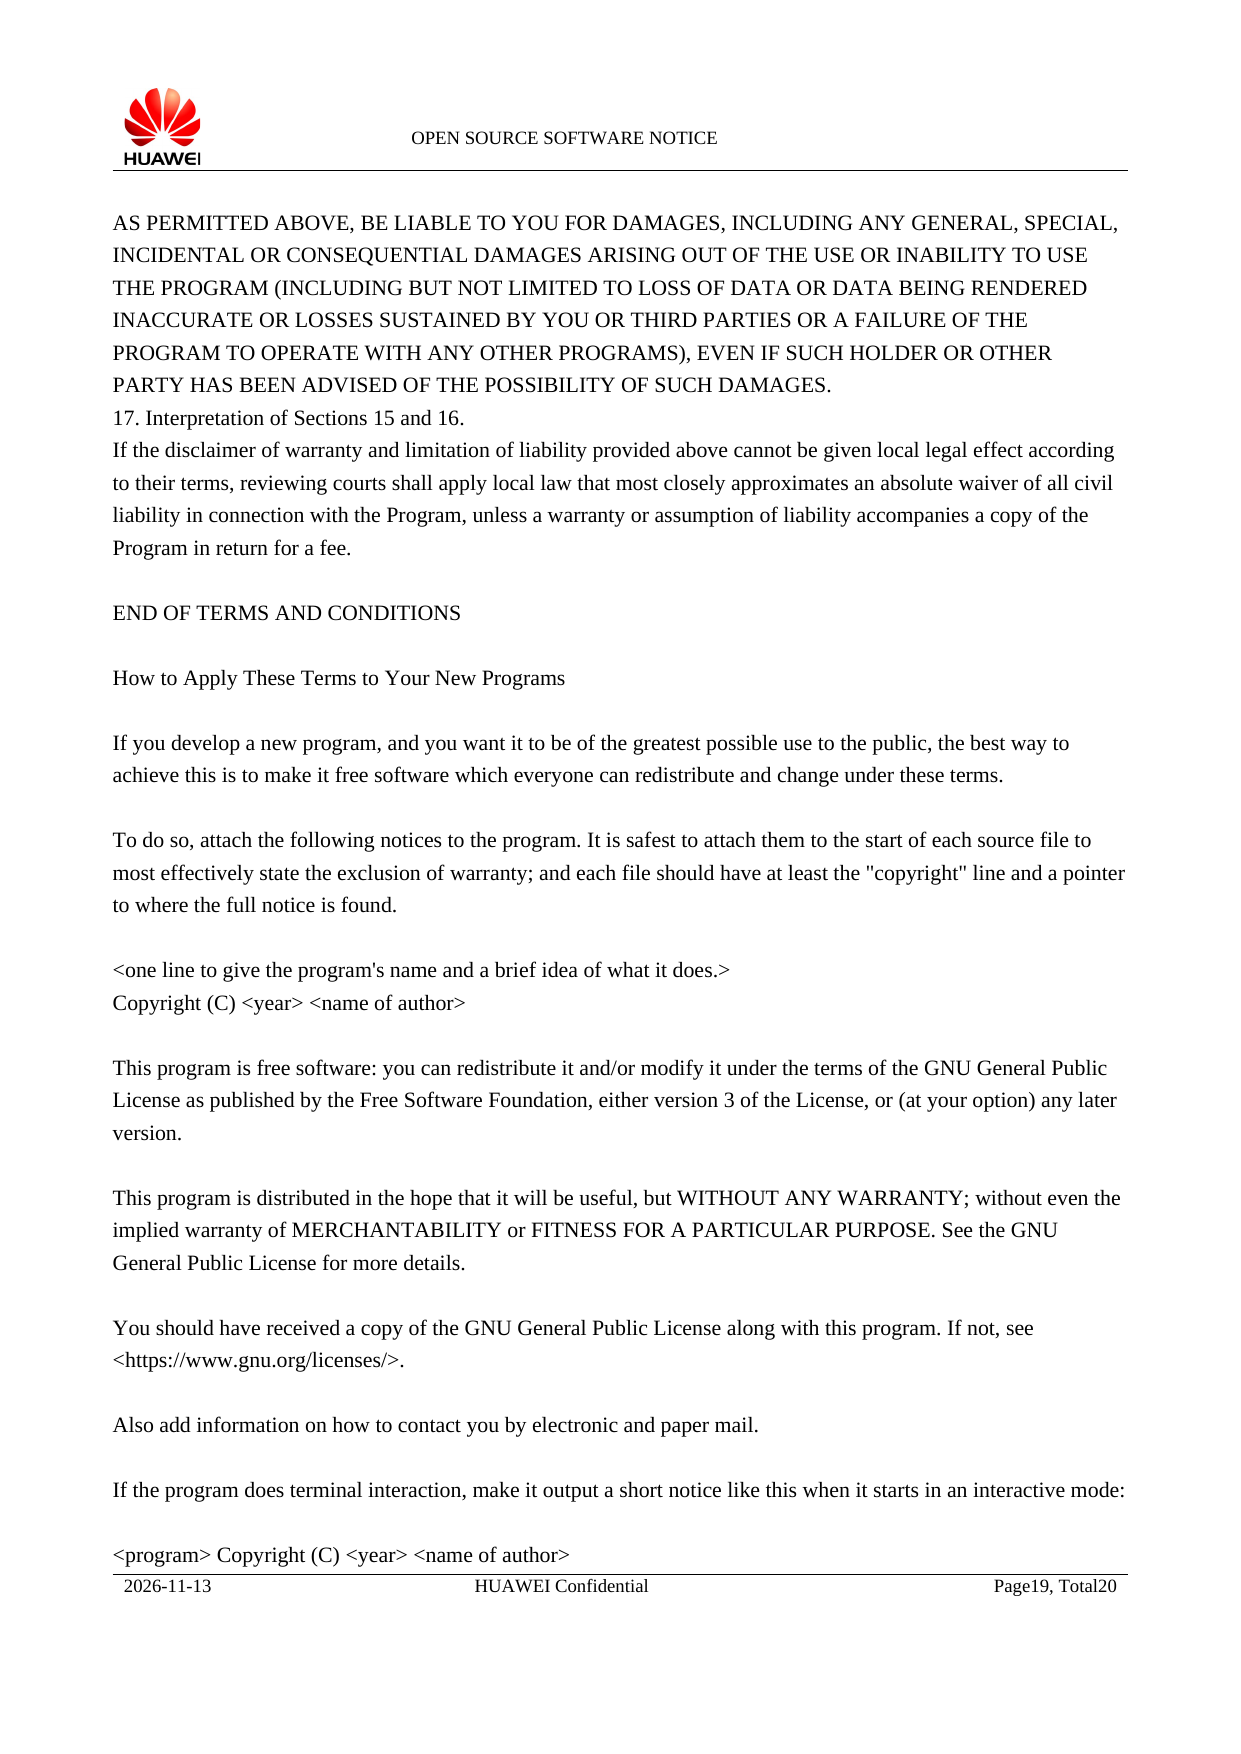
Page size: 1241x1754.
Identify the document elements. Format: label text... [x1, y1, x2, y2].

text To do so, attach the following notices to the program. It is safest to attach them to the start of each source file to most effectively state the exclusion of warranty; and each file should have at least the "copyright" line and a pointer to where the full notice is found. [112, 824, 1128, 921]
text Copyright (C) <year> <name of author> [112, 986, 1128, 1019]
text If the disclaimer of warranty and limitation of liability provided above cannot be given local legal effect according to their terms, reviewing courts shall apply local law that most closely approximates an absolute waiver of all civil liability in connection with the Program, unless a warranty or assumption of liability accompanies a copy of the Program in return for a fee. [112, 434, 1128, 564]
text If the program does terminal interaction, make it output a short notice like this when it starts in an interactive mode: [112, 1474, 1128, 1506]
text How to Apply These Terms to Your New Programs [112, 661, 1128, 694]
text Also add information on how to contact you by electronic and paper mail. [112, 1409, 1128, 1441]
picture [124, 88, 201, 165]
text <one line to give the program's name and a brief idea of what it does.> [112, 954, 1128, 986]
text You should have received a copy of the GNU General Public License along with this program. If not, see <https://www.gnu.org/licenses/>. [112, 1311, 1128, 1376]
text This program is free software: you can redistribute it and/or modify it under the terms of the GNU General Public License as published by the Free Software Foundation, either version 3 of the License, or (at your option) any later version. [112, 1051, 1128, 1149]
text END OF TERMS AND CONDITIONS [112, 596, 1128, 629]
text 17. Interpretation of Sections 15 and 16. [112, 401, 1128, 434]
text <program> Copyright (C) <year> <name of author> [112, 1539, 1128, 1571]
text This program is distributed in the hope that it will be useful, but WITHOUT ANY WARRANTY; without even the implied warranty of MERCHANTABILITY or FITNESS FOR A PARTICULAR PURPOSE. See the GNU General Public License for more details. [112, 1181, 1128, 1279]
text If you develop a new program, and you want it to be of the greatest possible use to the public, the best way to achieve this is to make it free software which everyone can redistribute and change under these terms. [112, 726, 1128, 791]
